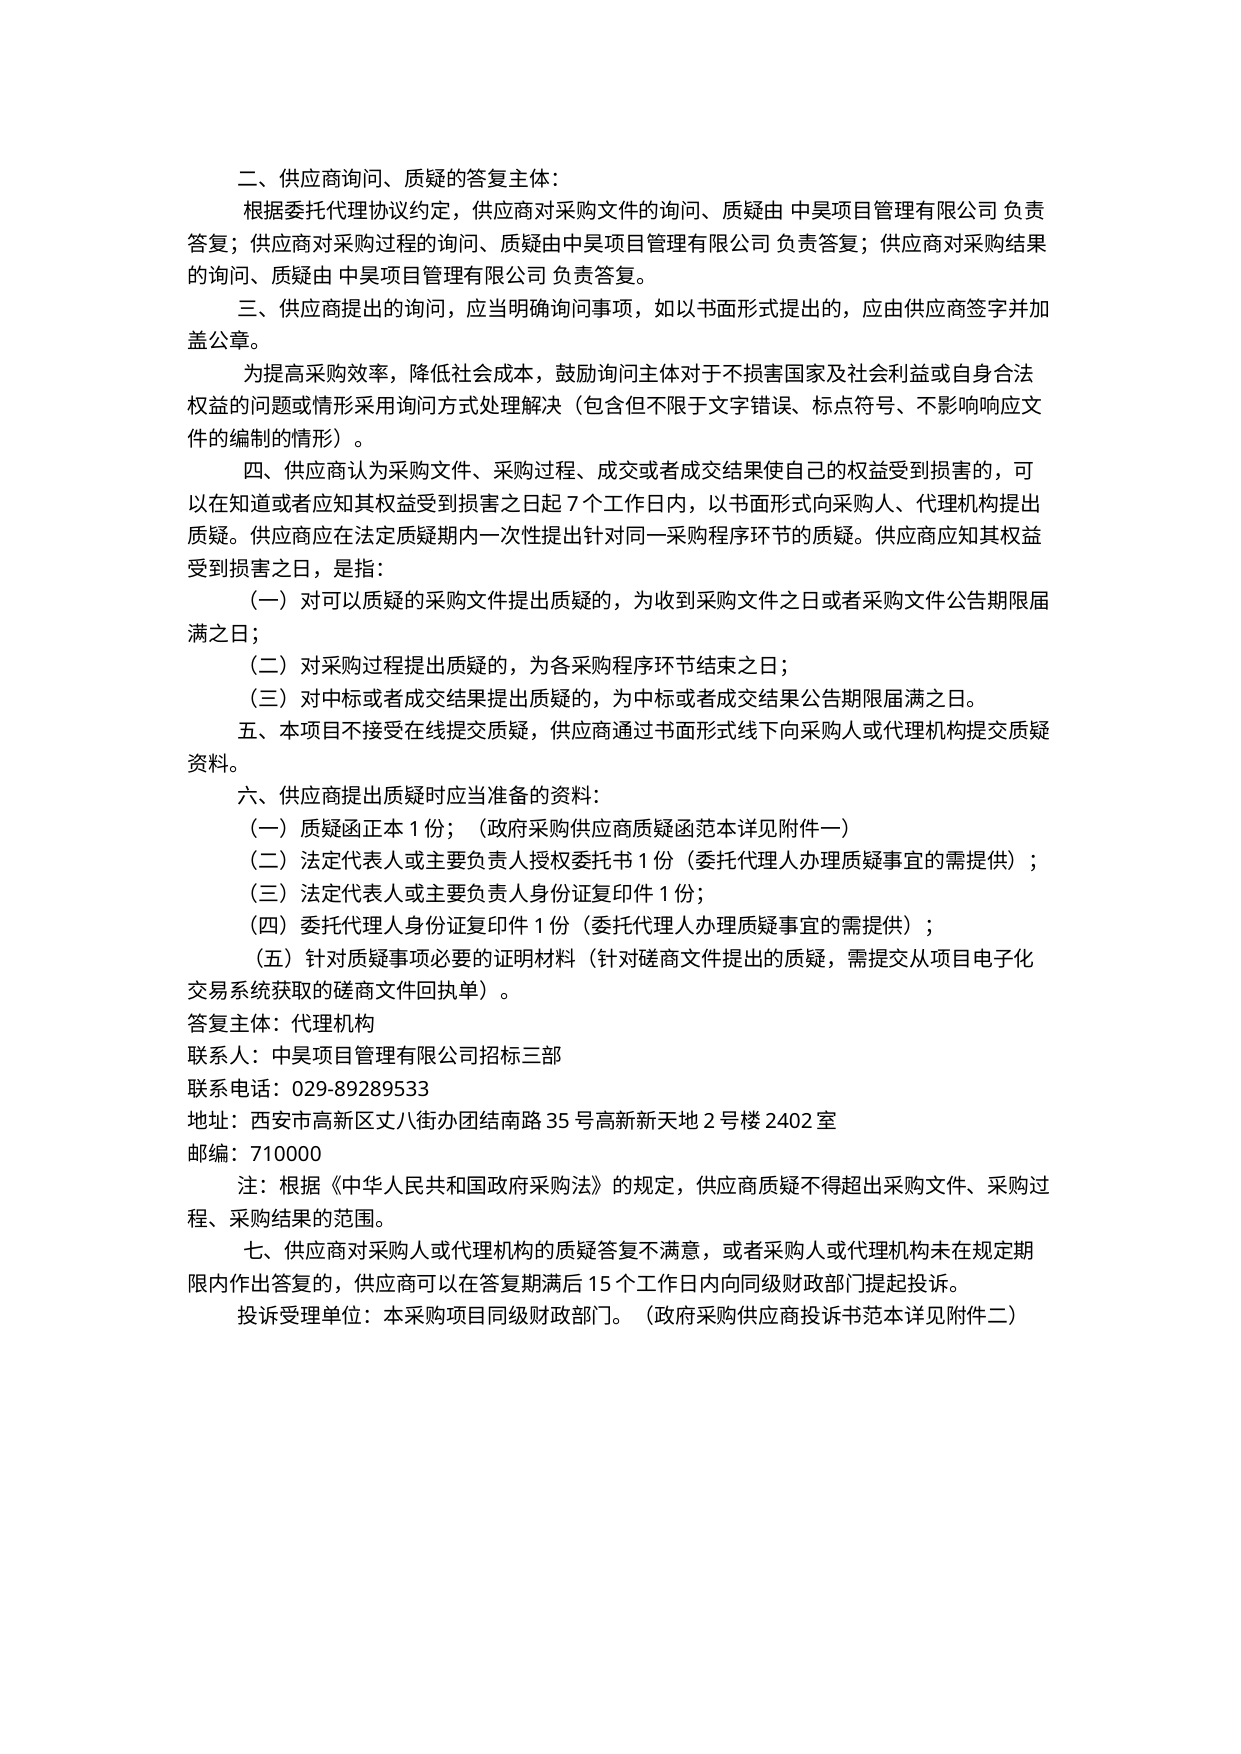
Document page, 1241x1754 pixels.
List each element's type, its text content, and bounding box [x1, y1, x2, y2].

text （四）委托代理人身份证复印件1份（委托代理人办理质疑事宜的需提供）； [187, 909, 1053, 942]
text 为提高采购效率，降低社会成本，鼓励询问主体对于不损害国家及社会利益或自身合法权益的问题或情形采用询问方式处理解决（包含但不限于文字错误、标点符号、不影响响应文件的编制的情形）。 [187, 357, 1053, 454]
text 答复主体：代理机构 [187, 1007, 1053, 1039]
text 七、供应商对采购人或代理机构的质疑答复不满意，或者采购人或代理机构未在规定期限内作出答复的，供应商可以在答复期满后15个工作日内向同级财政部门提起投诉。 [187, 1234, 1053, 1299]
text 五、本项目不接受在线提交质疑，供应商通过书面形式线下向采购人或代理机构提交质疑资料。 [187, 714, 1053, 779]
text （二）法定代表人或主要负责人授权委托书1份（委托代理人办理质疑事宜的需提供）； [187, 844, 1053, 877]
text 三、供应商提出的询问，应当明确询问事项，如以书面形式提出的，应由供应商签字并加盖公章。 [187, 292, 1053, 357]
text 四、供应商认为采购文件、采购过程、成交或者成交结果使自己的权益受到损害的，可以在知道或者应知其权益受到损害之日起7个工作日内，以书面形式向采购人、代理机构提出质疑。供应商应在法定质疑期内一次性提出针对同一采购程序环节的质疑。供应商应知其权益受到损害之日，是指： [187, 454, 1053, 584]
text 投诉受理单位：本采购项目同级财政部门。（政府采购供应商投诉书范本详见附件二） [187, 1299, 1053, 1332]
text 六、供应商提出质疑时应当准备的资料： [187, 779, 1053, 812]
text 注：根据《中华人民共和国政府采购法》的规定，供应商质疑不得超出采购文件、采购过程、采购结果的范围。 [187, 1169, 1053, 1234]
text 地址：西安市高新区丈八街办团结南路35号高新新天地2号楼2402室 [187, 1104, 1053, 1137]
text （三）对中标或者成交结果提出质疑的，为中标或者成交结果公告期限届满之日。 [187, 682, 1053, 714]
text （一）对可以质疑的采购文件提出质疑的，为收到采购文件之日或者采购文件公告期限届满之日； [187, 584, 1053, 649]
text 邮编：710000 [187, 1137, 1053, 1169]
text （三）法定代表人或主要负责人身份证复印件1份； [187, 877, 1053, 909]
text （五）针对质疑事项必要的证明材料（针对磋商文件提出的质疑，需提交从项目电子化交易系统获取的磋商文件回执单）。 [187, 942, 1053, 1007]
text （二）对采购过程提出质疑的，为各采购程序环节结束之日； [187, 649, 1053, 682]
text （一）质疑函正本1份；（政府采购供应商质疑函范本详见附件一） [187, 812, 1053, 844]
text 联系电话：029-89289533 [187, 1072, 1053, 1104]
text 二、供应商询问、质疑的答复主体： [187, 162, 1053, 194]
text 根据委托代理协议约定，供应商对采购文件的询问、质疑由 中昊项目管理有限公司 负责答复；供应商对采购过程的询问、质疑由中昊项目管理有限公司 负责答复；供应商对采购结果的询问、质疑由 中昊项目管理有限公司 负责答复。 [187, 194, 1053, 292]
text 联系人：中昊项目管理有限公司招标三部 [187, 1039, 1053, 1072]
